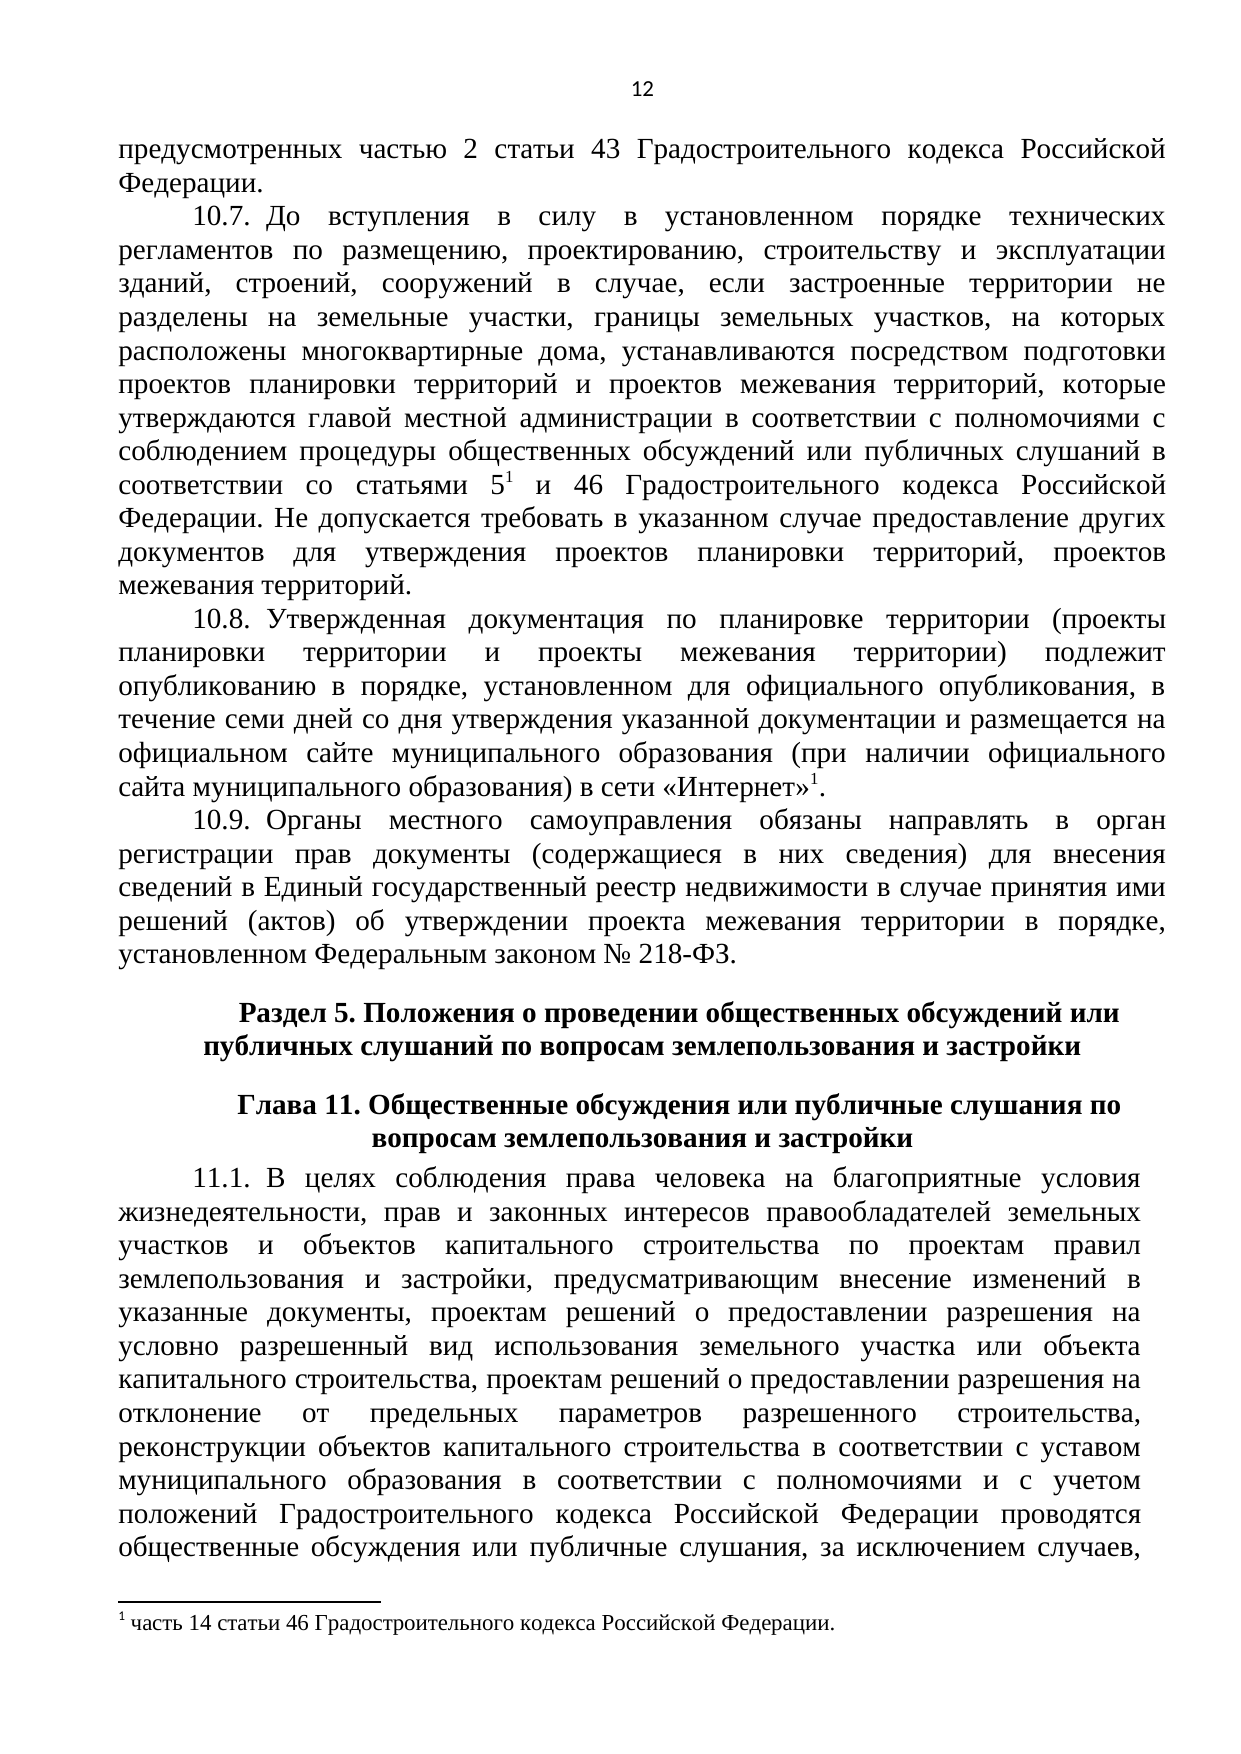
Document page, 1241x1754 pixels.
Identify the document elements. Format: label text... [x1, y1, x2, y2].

text Раздел 5. Положения о проведении общественных обсуждений или публичных слушаний по вопросам землепользования и застройки [118, 995, 1167, 1062]
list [118, 1160, 1142, 1563]
list До вступления в силу в установленном порядке технических регламентов по размещению, проектированию, строительству и эксплуатации зданий, строений, сооружений в случае, если застроенные территории не разделены на земельные участки, границы земельных участков, на которых расположены многоквартирные дома, устанавливаются посредством подготовки проектов планировки территорий и проектов межевания территорий, которые утверждаются главой местной администрации в соответствии с полномочиями с соблюдением процедуры общественных обсуждений или публичных слушаний в соответствии со статьями 51 и 46 Градостроительного кодекса Российской Федерации. Не допускается требовать в указанном случае предоставление других документов для утверждения проектов планировки территорий, проектов межевания территорий. [118, 198, 1167, 601]
list Органы местного самоуправления обязаны направлять в орган регистрации прав документы (содержащиеся в них сведения) для внесения сведений в Единый государственный реестр недвижимости в случае принятия ими решений (актов) об утверждении проекта межевания территории в порядке, установленном Федеральным законом № 218-ФЗ. [118, 802, 1167, 970]
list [118, 131, 1167, 198]
text Глава 11. Общественные обсуждения или публичные слушания по вопросам землепользования и застройки [118, 1087, 1167, 1154]
list Утвержденная документация по планировке территории (проекты планировки территории и проекты межевания территории) подлежит опубликованию в порядке, установленном для официального опубликования, в течение семи дней со дня утверждения указанной документации и размещается на официальном сайте муниципального образования (при наличии официального сайта муниципального образования) в сети «Интернет». [118, 601, 1167, 802]
